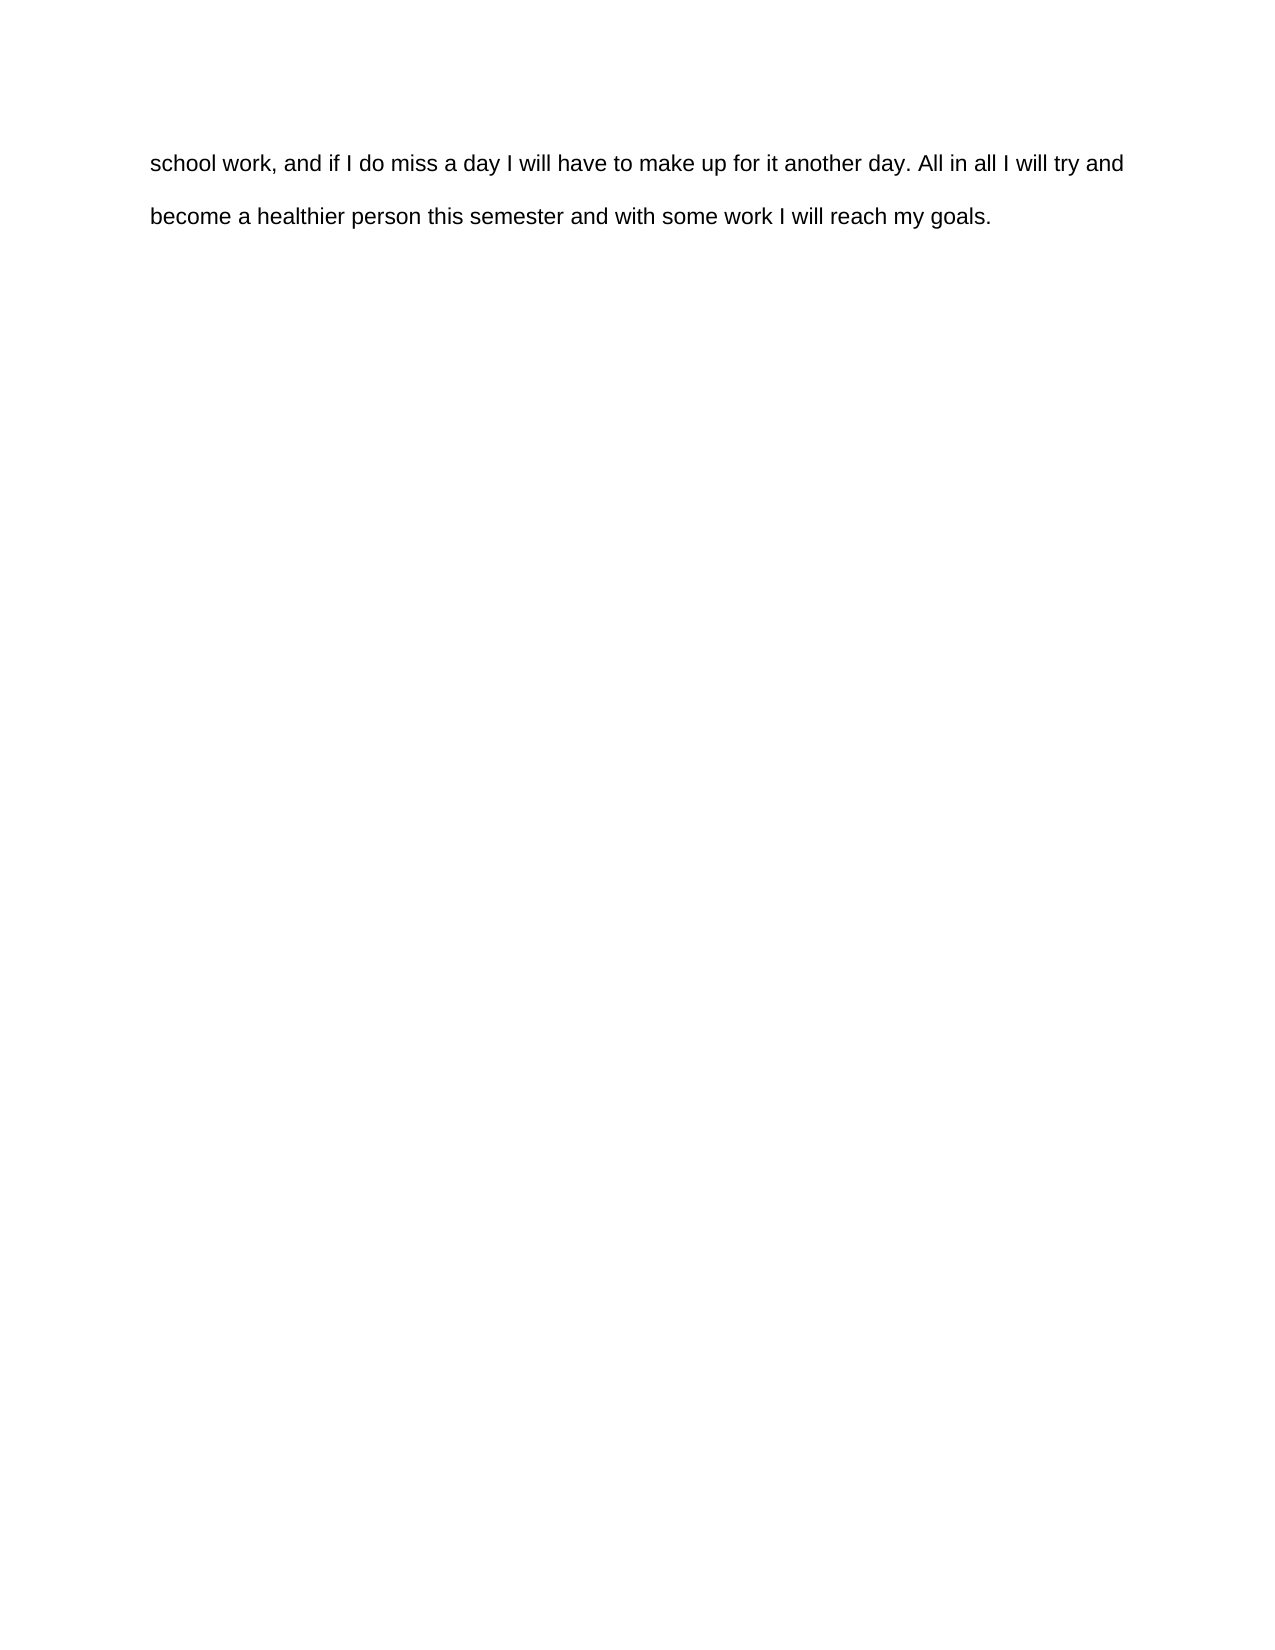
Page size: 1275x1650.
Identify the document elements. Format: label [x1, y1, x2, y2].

text [150, 150, 1125, 229]
